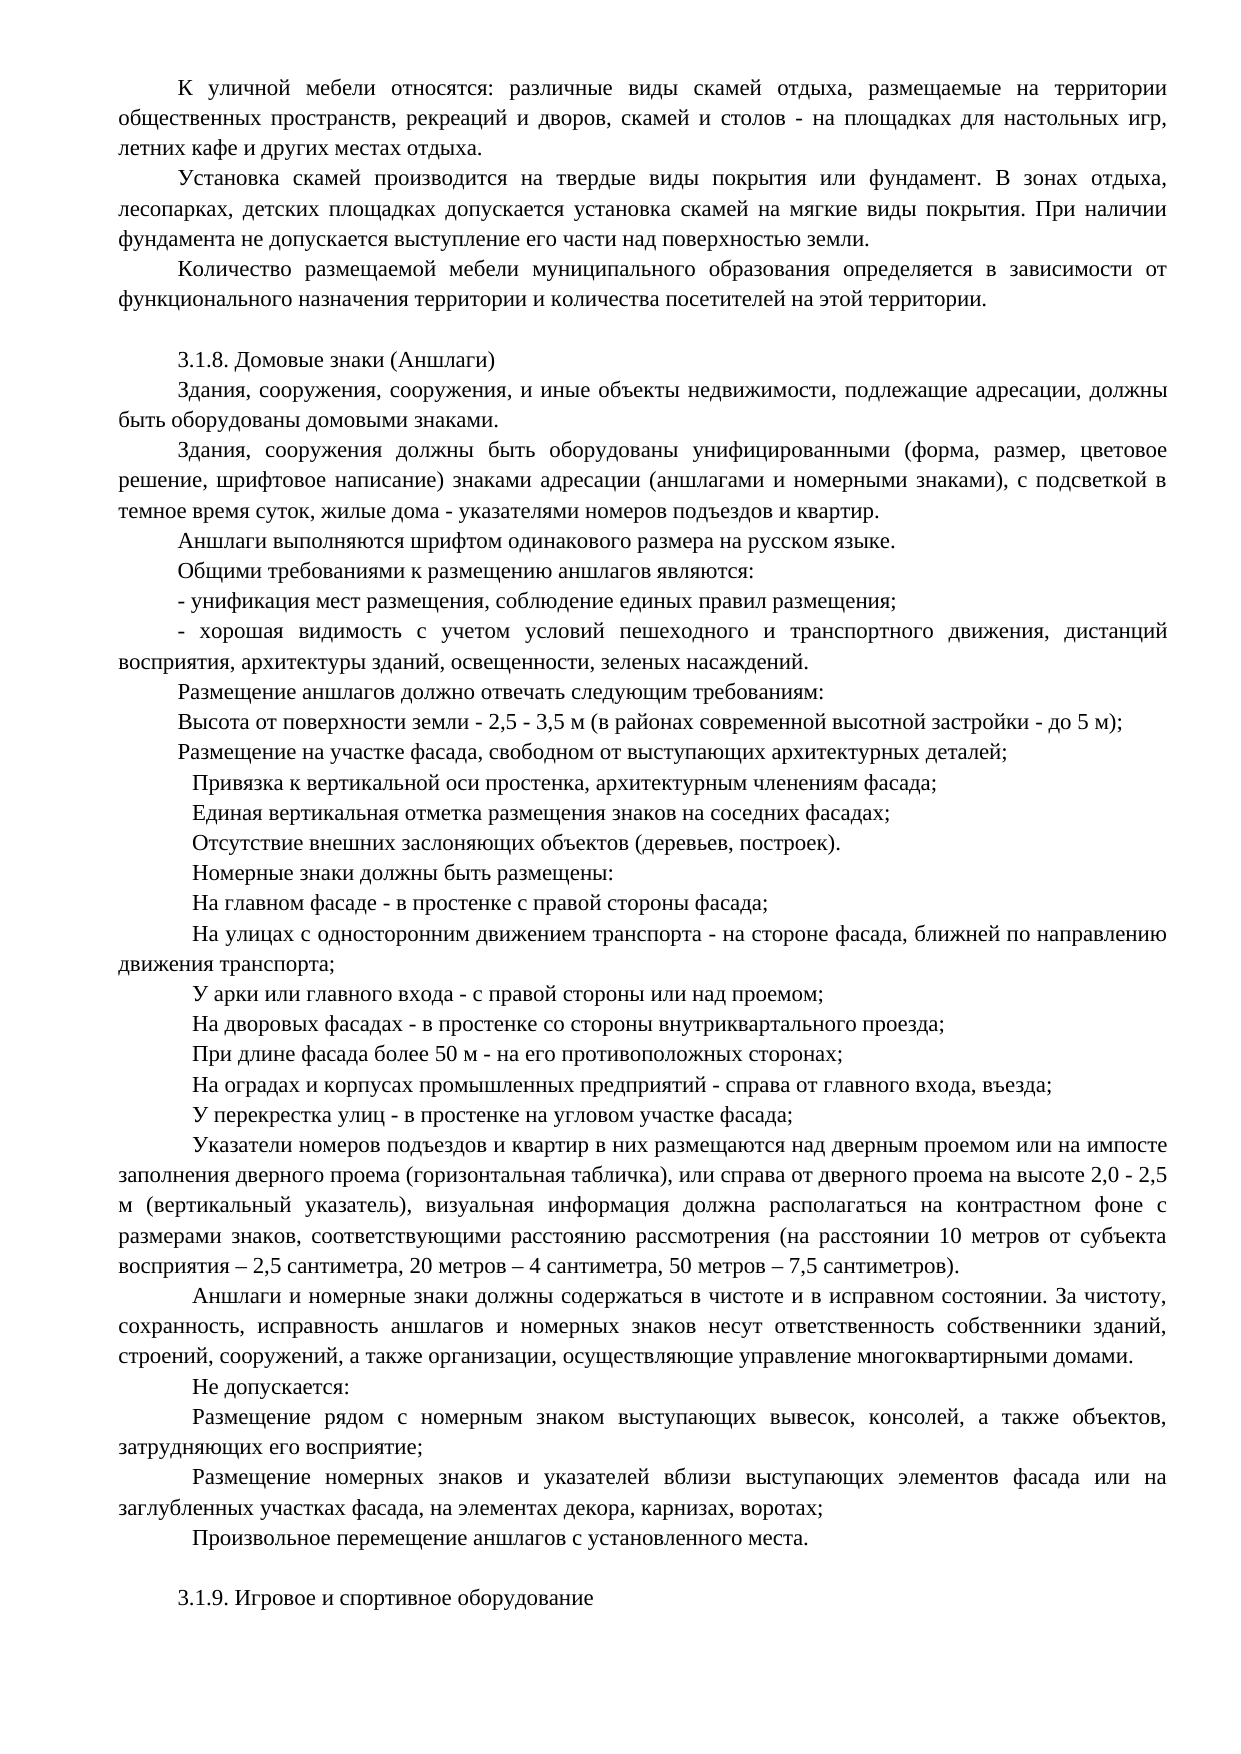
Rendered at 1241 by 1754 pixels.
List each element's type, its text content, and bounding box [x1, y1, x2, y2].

text Размещение номерных знаков и указателей вблизи выступающих элементов фасада или на заглубленных участках фасада, на элементах декора, карнизах, воротах; [118, 1463, 1169, 1520]
text На оградах и корпусах промышленных предприятий - справа от главного входа, въезда; [118, 1071, 1169, 1097]
text 3.1.8. Домовые знаки (Аншлаги) [118, 346, 1169, 372]
text Аншлаги и номерные знаки должны содержаться в чистоте и в исправном состоянии. За чистоту, сохранность, исправность аншлагов и номерных знаков несут ответственность собственники зданий, строений, сооружений, а также организации, осуществляющие управление многоквартирными домами. [118, 1282, 1169, 1369]
text При длине фасада более 50 м - на его противоположных сторонах; [118, 1041, 1169, 1067]
text Привязка к вертикальной оси простенка, архитектурным членениям фасада; [118, 769, 1169, 795]
text Размещение на участке фасада, свободном от выступающих архитектурных деталей; [118, 738, 1169, 765]
text Количество размещаемой мебели муниципального образования определяется в зависимости от функционального назначения территории и количества посетителей на этой территории. [118, 255, 1169, 312]
text - хорошая видимость с учетом условий пешеходного и транспортного движения, дистанций восприятия, архитектуры зданий, освещенности, зеленых насаждений. [118, 618, 1169, 674]
text Общими требованиями к размещению аншлагов являются: [118, 557, 1169, 583]
text Единая вертикальная отметка размещения знаков на соседних фасадах; [118, 799, 1169, 825]
text У арки или главного входа - с правой стороны или над проемом; [118, 980, 1169, 1006]
text Номерные знаки должны быть размещены: [118, 859, 1169, 886]
text Произвольное перемещение аншлагов с установленного места. [118, 1524, 1169, 1550]
text Здания, сооружения, сооружения, и иные объекты недвижимости, подлежащие адресации, должны быть оборудованы домовыми знаками. [118, 376, 1169, 432]
text Установка скамей производится на твердые виды покрытия или фундамент. В зонах отдыха, лесопарках, детских площадках допускается установка скамей на мягкие виды покрытия. При наличии фундамента не допускается выступление его части над поверхностью земли. [118, 164, 1169, 251]
text Отсутствие внешних заслоняющих объектов (деревьев, построек). [118, 829, 1169, 855]
text 3.1.9. Игровое и спортивное оборудование [118, 1584, 1169, 1611]
text Не допускается: [118, 1373, 1169, 1399]
text К уличной мебели относятся: различные виды скамей отдыха, размещаемые на территории общественных пространств, рекреаций и дворов, скамей и столов - на площадках для настольных игр, летних кафе и других местах отдыха. [118, 74, 1169, 161]
text У перекрестка улиц - в простенке на угловом участке фасада; [118, 1101, 1169, 1127]
text На улицах с односторонним движением транспорта - на стороне фасада, ближней по направлению движения транспорта; [118, 920, 1169, 976]
text На дворовых фасадах - в простенке со стороны внутриквартального проезда; [118, 1010, 1169, 1037]
text - унификация мест размещения, соблюдение единых правил размещения; [118, 587, 1169, 614]
text Размещение рядом с номерным знаком выступающих вывесок, консолей, а также объектов, затрудняющих его восприятие; [118, 1403, 1169, 1459]
text На главном фасаде - в простенке с правой стороны фасада; [118, 889, 1169, 916]
text Высота от поверхности земли - 2,5 - 3,5 м (в районах современной высотной застройки - до 5 м); [118, 708, 1169, 734]
text Указатели номеров подъездов и квартир в них размещаются над дверным проемом или на импосте заполнения дверного проема (горизонтальная табличка), или справа от дверного проема на высоте 2,0 - 2,5 м (вертикальный указатель), визуальная информация должна располагаться на контрастном фоне с размерами знаков, соответствующими расстоянию рассмотрения (на расстоянии 10 метров от субъекта восприятия – 2,5 сантиметра, 20 метров – 4 сантиметра, 50 метров – 7,5 сантиметров). [118, 1131, 1169, 1278]
text Размещение аншлагов должно отвечать следующим требованиям: [118, 678, 1169, 704]
text Аншлаги выполняются шрифтом одинакового размера на русском языке. [118, 527, 1169, 553]
text Здания, сооружения должны быть оборудованы унифицированными (форма, размер, цветовое решение, шрифтовое написание) знаками адресации (аншлагами и номерными знаками), с подсветкой в темное время суток, жилые дома - указателями номеров подъездов и квартир. [118, 436, 1169, 523]
